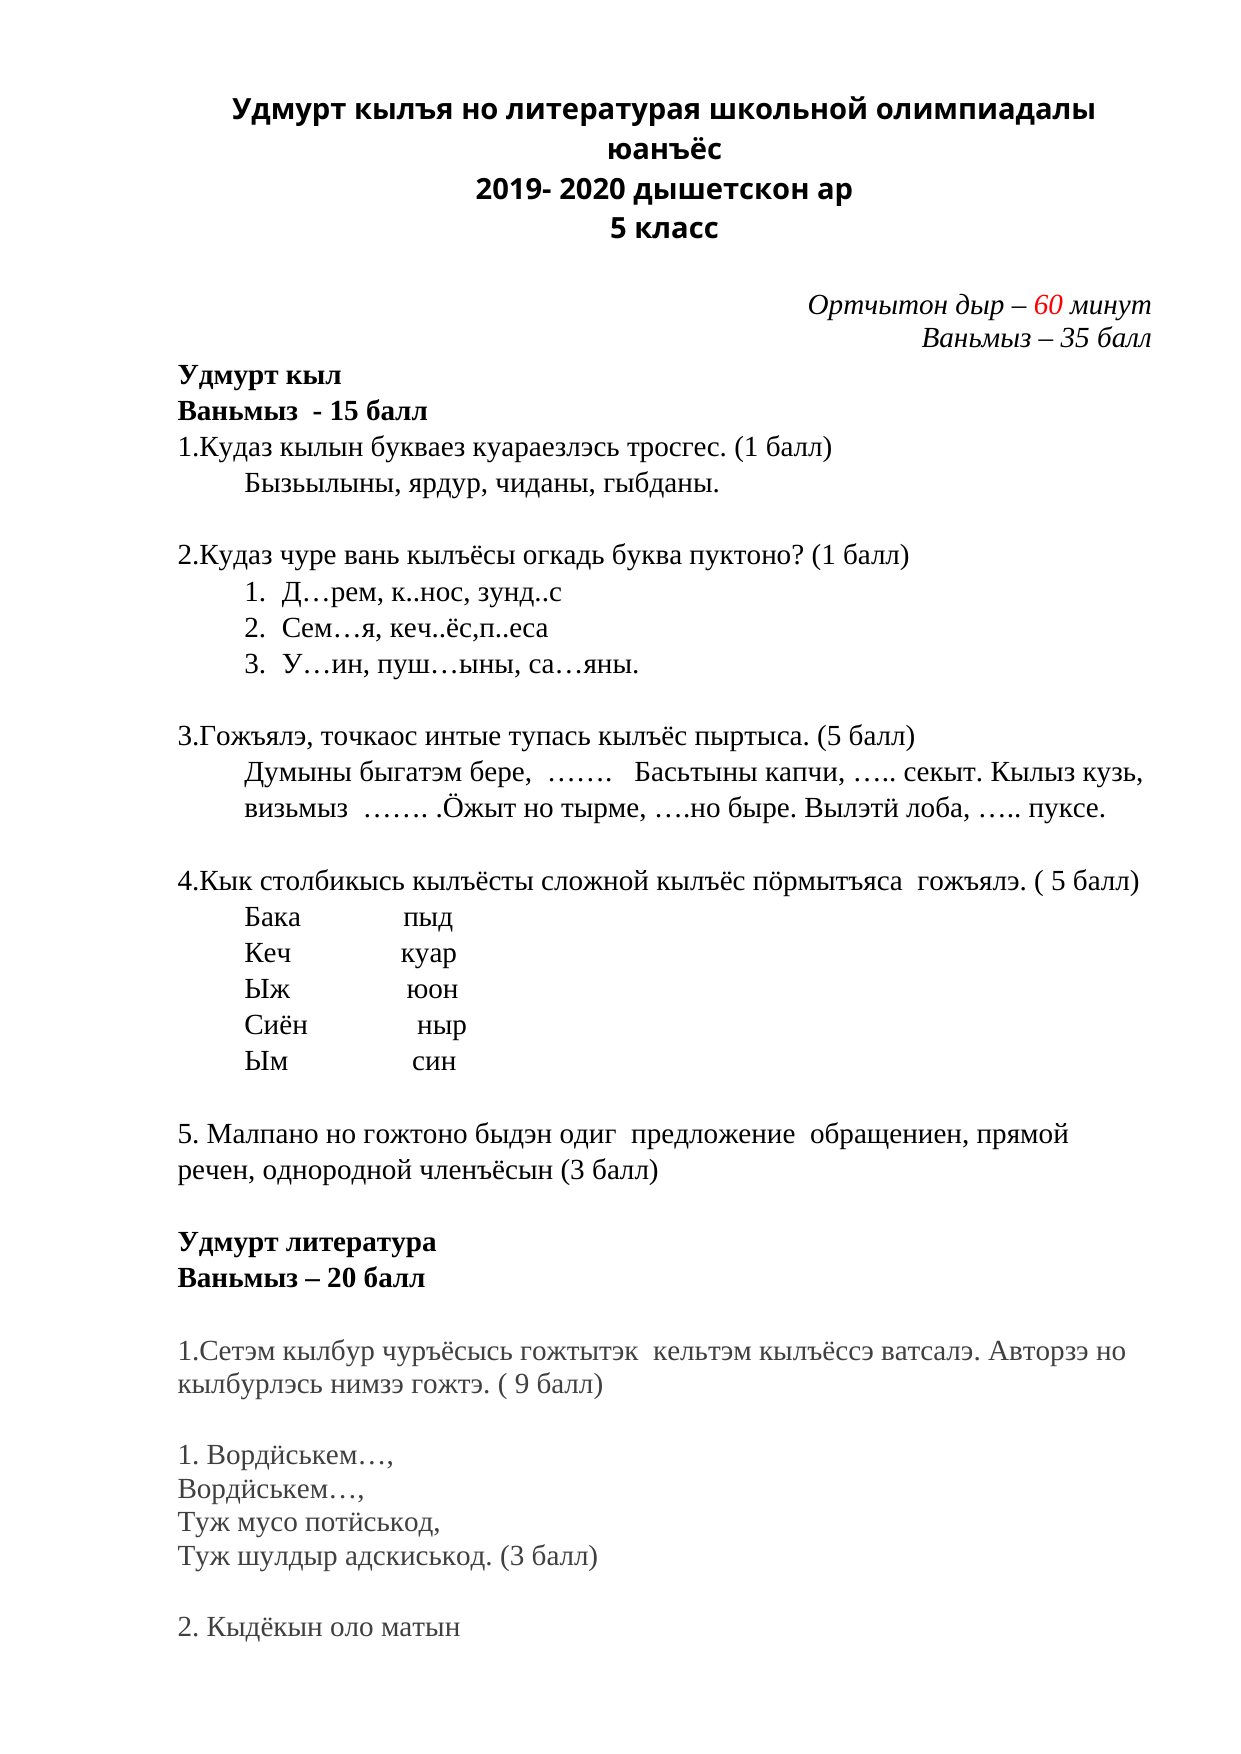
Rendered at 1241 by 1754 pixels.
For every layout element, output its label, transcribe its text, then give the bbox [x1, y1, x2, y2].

text Бака пыд [244, 899, 1152, 932]
text Ортчытон дыр – 60 минут [177, 287, 1152, 321]
text 4.Кык столбикысь кылъёсты сложной кылъёс пӧрмытъяса гожъялэ. ( 5 балл) [177, 863, 1152, 896]
text Удмурт кылъя но литературая школьной олимпиадалы юанъёс [177, 89, 1152, 168]
text Ыж юон [244, 971, 1152, 1005]
list Сем…я, кеч..ёс,п..еса [244, 610, 1152, 643]
list У…ин, пуш…ыны, са…яны. [244, 646, 1152, 679]
text Ваньмыз - 15 балл [177, 393, 1152, 426]
text 2019- 2020 дышетскон ар [177, 168, 1152, 208]
text Думыны быгатэм бере, ……. Басьтыны капчи, ….. секыт. Кылыз кузь, визьмыз ……. .Ӧжыт но тырме, ….но быре. Вылэтӥ лоба, ….. пуксе. [244, 754, 1152, 824]
text 5 класс [177, 208, 1152, 247]
list Д…рем, к..нос, зунд..с [244, 574, 1152, 607]
text 2.Кудаз чуре вань кылъёсы огкадь буква пуктоно? (1 балл) [177, 537, 1152, 571]
text Удмурт литература [177, 1224, 1152, 1258]
text Сиён ныр [244, 1007, 1152, 1041]
text Бызьылыны, ярдур, чиданы, гыбданы. [244, 465, 1152, 499]
text 1.Сетэм кылбур чуръёсысь гожтытэк кельтэм кылъёссэ ватсалэ. Авторзэ но кылбурлэсь нимзэ гожтэ. ( 9 балл) [177, 1333, 1152, 1400]
text Ваньмыз – 20 балл [177, 1260, 1152, 1294]
text 3.Гожъялэ, точкаос интые тупась кылъёс пыртыса. (5 балл) [177, 718, 1152, 752]
text Удмурт кыл [177, 357, 1152, 390]
text 1.Кудаз кылын букваез куараезлэсь тросгес. (1 балл) [177, 429, 1152, 463]
text 2. Кыдёкын оло матын [177, 1609, 1152, 1642]
text 5. Малпано но гожтоно быдэн одиг предложение обращениен, прямой речен, однородной членъёсын (3 балл) [177, 1116, 1152, 1186]
text Ваньмыз – 35 балл [177, 321, 1152, 354]
text Ым син [244, 1043, 1152, 1077]
text 1. Вордӥськем…, Вордӥськем…, Туж мусо потӥськод, Туж шулдыр адскиськод. (3 балл) [177, 1437, 1152, 1571]
text Кеч куар [244, 935, 1152, 969]
